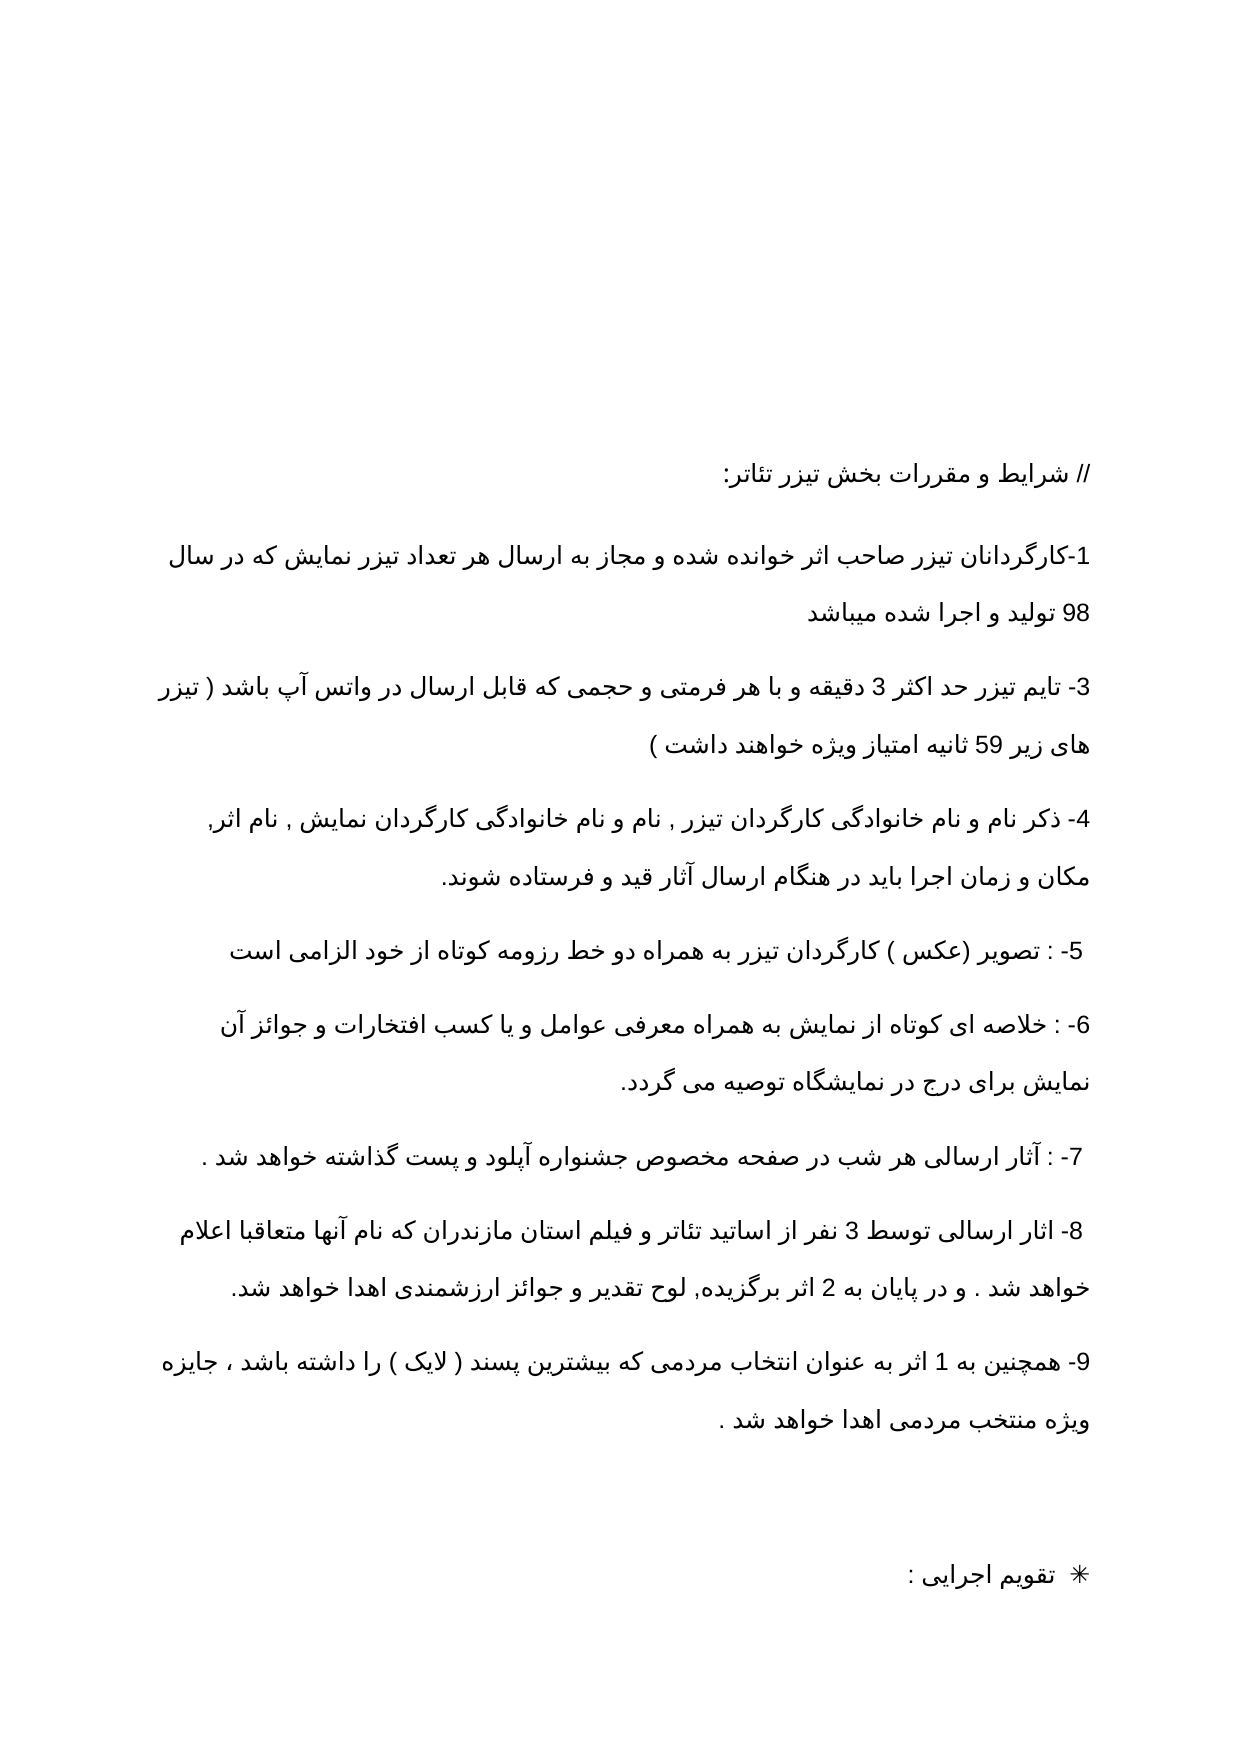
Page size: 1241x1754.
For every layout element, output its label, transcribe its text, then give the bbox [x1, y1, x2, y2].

text 6- : ﺧﻼﺻﻪ ای ﮐﻮﺗﺎه از ﻧﻤﺎﯾﺶ ﺑﻪ ﻫﻤﺮاه ﻣﻌﺮﻓﯽ ﻋﻮاﻣﻞ و ﯾﺎ ﮐﺴﺐ اﻓﺘﺨﺎرات و ﺟﻮاﺋﺰ آن ﻧﻤﺎﯾﺶ ﺑﺮای درج در ﻧﻤﺎﯾﺸﮕﺎه ﺗﻮﺻﯿﻪ ﻣﯽ ﮔﺮدد. [150, 1010, 1090, 1096]
text 3- تایم تیزر حد اکثر 3 دقیقه و با هر فرمتی و حجمی که قابل ارسال در واتس آپ باشد ( تیزر های زیر 59 ثانیه امتیاز ویژه خواهند داشت ) [150, 672, 1090, 758]
text 1-کارگردانان تیزر صاحب اثر خوانده شده و مجاز به ارسال هر تعداد تیزر نمایش که در سال 98 تولید و اجرا شده میباشد [150, 541, 1090, 627]
text 4- ذﮐﺮ ﻧﺎم و ﻧﺎم ﺧﺎﻧﻮادﮔﯽ کارگردان تیزر , ﻧﺎم و ﻧﺎم ﺧﺎﻧﻮادﮔﯽ کارگردان نمایش , ﻧﺎم اﺛﺮ, ﻣﮑﺎن و زﻣﺎن اﺟﺮا ﺑﺎﯾﺪ در ﻫﻨﮕﺎم ارﺳﺎل آﺛﺎر ﻗﯿﺪ و ﻓﺮﺳﺘﺎده ﺷﻮﻧﺪ. [150, 804, 1090, 890]
text // ﺷﺮاﯾﻂ و ﻣﻘﺮرات بخش تیزر تئاتر: [150, 456, 1090, 490]
text 8- اثار ارسالی توسط 3 نفر از اساتید تئاتر و فیلم استان مازندران که نام آنها متعاقبا اعلام خواهد شد . و در پایان به 2 اثر برﮔﺰﯾﺪه, ﻟﻮح ﺗﻘﺪﯾﺮ و ﺟﻮاﺋﺰ ارزﺷﻤﻨﺪی اﻫﺪا ﺧﻮاﻫﺪ ﺷﺪ. [150, 1216, 1090, 1302]
text 9- همچنین به 1 اثر به عنوان انتخاب مردمی که بیشترین پسند ( لایک ) را داشته باشد ، جایزه ویژه منتخب مردمی اهدا خواهد شد . [150, 1347, 1090, 1433]
text 7- : آﺛﺎر ارﺳﺎﻟﯽ ﻫﺮ ﺷﺐ در ﺻﻔﺤﻪ ﻣﺨﺼﻮص ﺟﺸﻨﻮاره آﭘﻠﻮد و ﭘﺴﺖ ﮔﺬاﺷﺘﻪ ﺧﻮاﻫﺪ ﺷﺪ . [150, 1141, 1090, 1170]
text 5- : ﺗﺼﻮﯾﺮ (ﻋﮑﺲ ) کارگردان تیزر ﺑﻪ ﻫﻤﺮاه دو ﺧﻂ رزوﻣﻪ ﮐﻮﺗﺎه از ﺧﻮد اﻟﺰاﻣﯽ اﺳﺖ [150, 936, 1090, 964]
text ✳ ﺗﻘﻮﯾﻢ اﺟﺮاﯾﯽ : [150, 1557, 1090, 1591]
